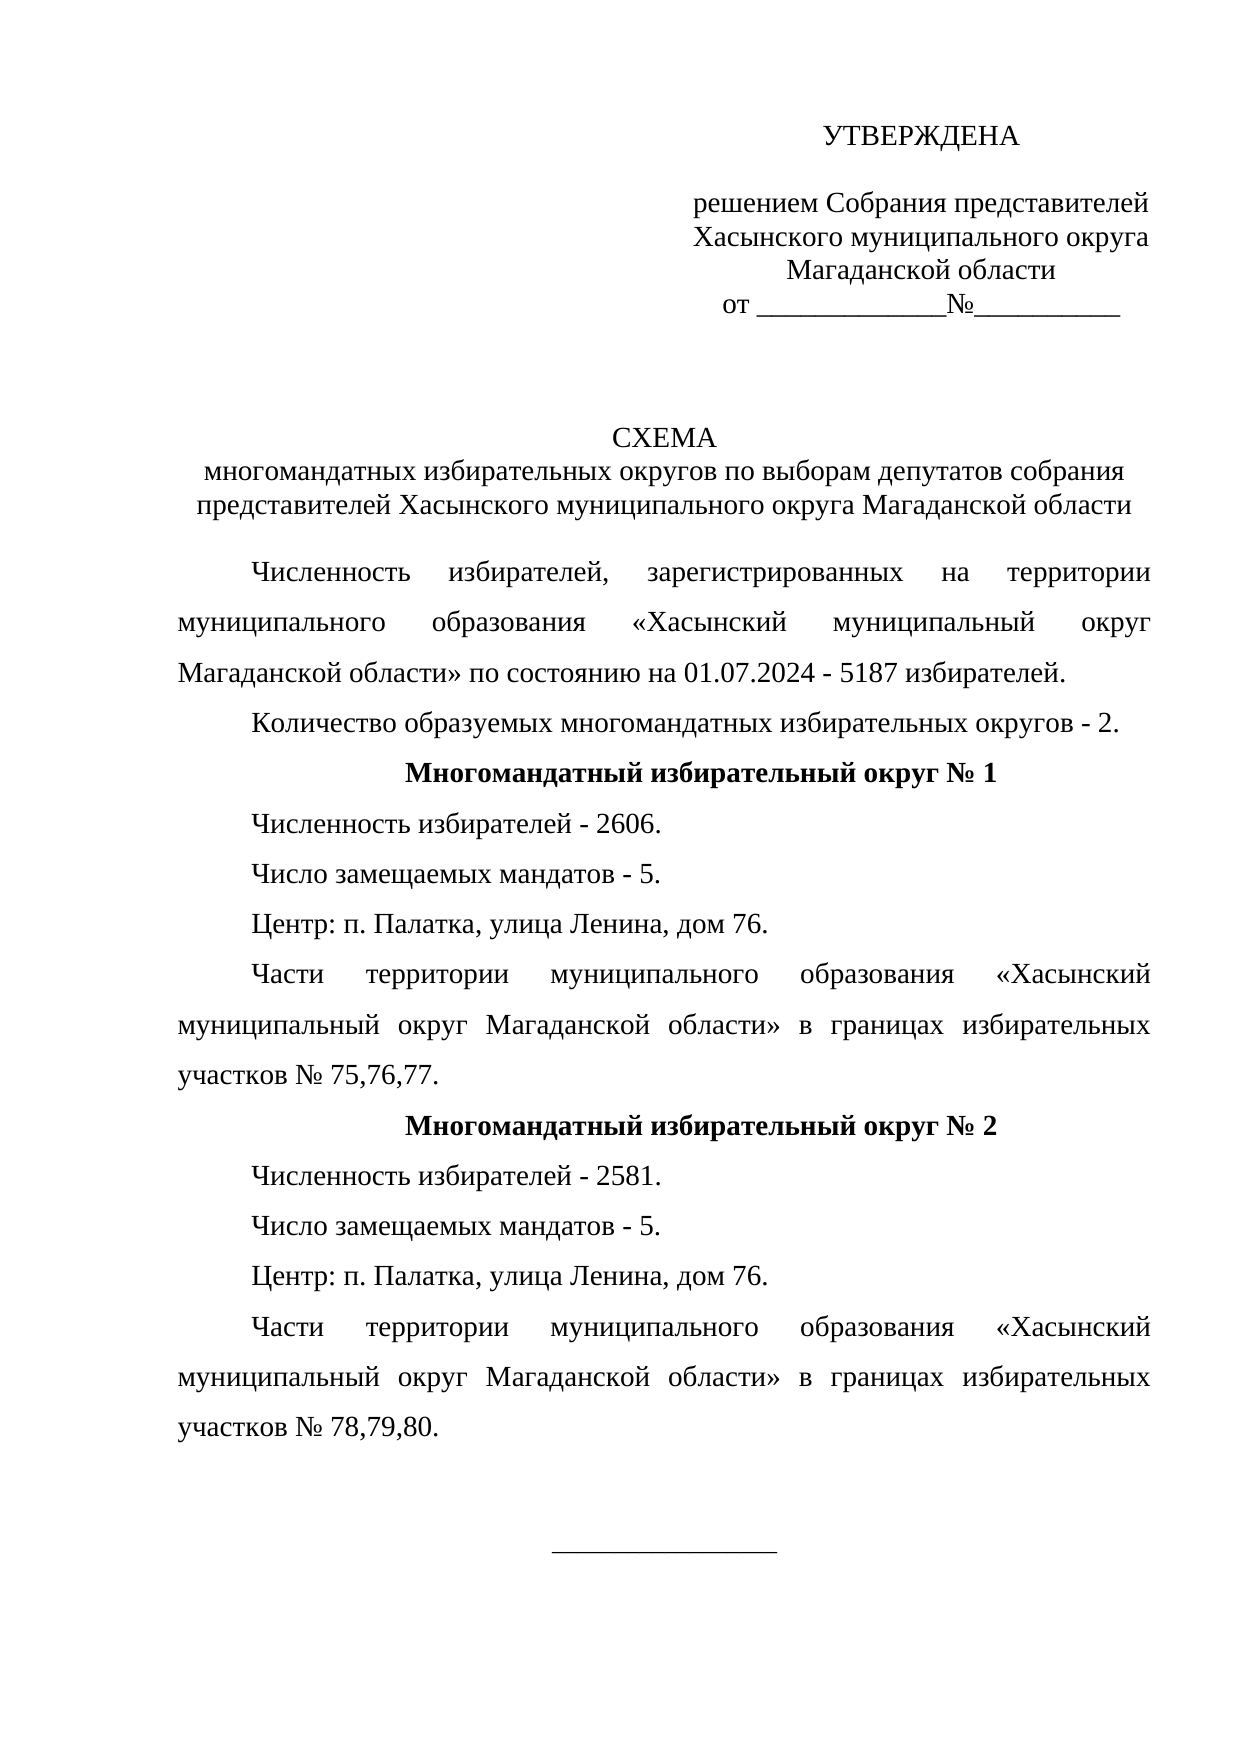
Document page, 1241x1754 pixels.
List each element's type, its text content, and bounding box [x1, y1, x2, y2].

text __________________ [177, 1527, 1152, 1556]
text Центр: п. Палатка, улица Ленина, дом 76. [177, 1258, 1152, 1292]
text Части территории муниципального образования «Хасынский муниципальный округ Магаданской области» в границах избирательных участков № 75,76,77. [177, 957, 1152, 1091]
text Центр: п. Палатка, улица Ленина, дом 76. [177, 906, 1152, 940]
text Число замещаемых мандатов - 5. [177, 856, 1152, 889]
text Численность избирателей, зарегистрированных на территории муниципального образования «Хасынский муниципальный округ Магаданской области» по состоянию на 01.07.2024 - 5187 избирателей. [177, 554, 1152, 688]
text Количество образуемых многомандатных избирательных округов - 2. [177, 705, 1152, 739]
text Численность избирателей - 2581. [177, 1158, 1152, 1191]
title СХЕМА [177, 420, 1152, 453]
text Число замещаемых мандатов - 5. [177, 1208, 1152, 1242]
text Части территории муниципального образования «Хасынский муниципальный округ Магаданской области» в границах избирательных участков № 78,79,80. [177, 1309, 1152, 1443]
table_header УТВЕРЖДЕНА решением Собрания представителей Хасынского муниципального округа Магаданской области от _____________№__________ [679, 118, 1163, 353]
text Многомандатный избирательный округ № 2 [177, 1108, 1152, 1141]
title многомандатных избирательных округов по выборам депутатов собрания представителей Хасынского муниципального округа Магаданской области [177, 453, 1152, 521]
text Численность избирателей - 2606. [177, 806, 1152, 839]
text Многомандатный избирательный округ № 1 [177, 755, 1152, 789]
